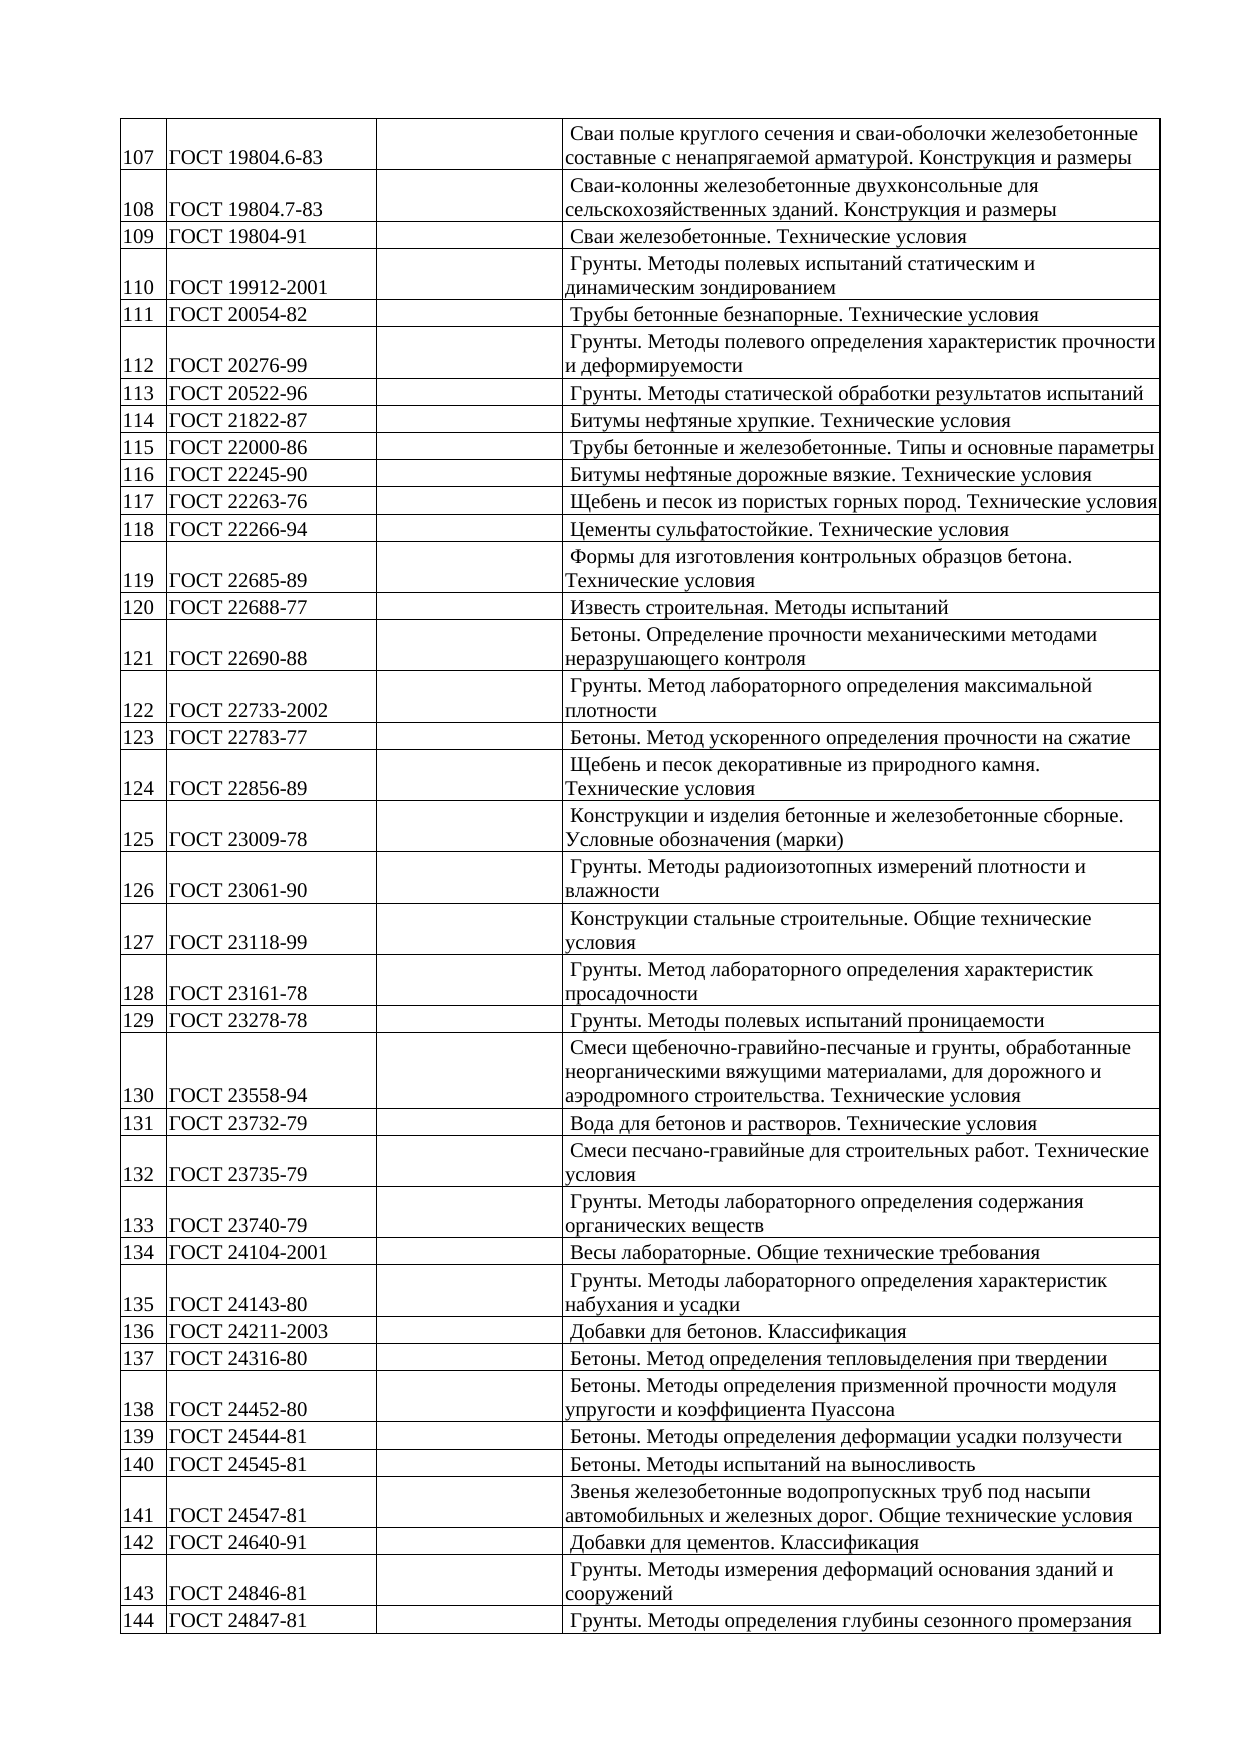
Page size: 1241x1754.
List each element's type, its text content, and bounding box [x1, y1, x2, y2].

table_cell [377, 904, 562, 954]
table_cell 141 [121, 1477, 166, 1527]
table_cell ГОСТ 22266-94 [167, 515, 376, 541]
table_cell [377, 327, 562, 377]
table_cell ГОСТ 19804-91 [167, 222, 376, 248]
table_cell ГОСТ 20276-99 [167, 327, 376, 377]
table_cell Битумы нефтяные дорожные вязкие. Технические условия [563, 460, 1159, 486]
table_cell ГОСТ 22688-77 [167, 593, 376, 619]
table_cell ГОСТ 22783-77 [167, 723, 376, 749]
table_cell Бетоны. Методы определения призменной прочности модуля упругости и коэффициента Пуассона [563, 1371, 1159, 1421]
table_cell ГОСТ 24104-2001 [167, 1238, 376, 1264]
table_cell 122 [121, 671, 166, 722]
table_cell ГОСТ 24452-80 [167, 1371, 376, 1421]
table_cell Бетоны. Определение прочности механическими методами неразрушающего контроля [563, 620, 1159, 670]
table_cell [377, 1344, 562, 1370]
table_cell Конструкции и изделия бетонные и железобетонные сборные. Условные обозначения (марки) [563, 801, 1159, 851]
table_cell Звенья железобетонные водопропускных труб под насыпи автомобильных и железных дорог. Общие технические условия [563, 1477, 1159, 1527]
table_cell 119 [121, 542, 166, 592]
table_cell ГОСТ 23558-94 [167, 1033, 376, 1107]
table_cell Бетоны. Методы испытаний на выносливость [563, 1450, 1159, 1476]
table_cell Грунты. Методы измерения деформаций основания зданий и сооружений [563, 1555, 1159, 1605]
table_cell 109 [121, 222, 166, 248]
table_cell [377, 460, 562, 486]
table_cell Цементы сульфатостойкие. Технические условия [563, 515, 1159, 541]
table_cell [377, 1006, 562, 1032]
table_cell [377, 542, 562, 592]
table_cell [377, 515, 562, 541]
table_cell Добавки для цементов. Классификация [563, 1528, 1159, 1554]
table_cell 142 [121, 1528, 166, 1554]
table_cell Весы лабораторные. Общие технические требования [563, 1238, 1159, 1264]
table_cell ГОСТ 23118-99 [167, 904, 376, 954]
table_cell 127 [121, 904, 166, 954]
table_cell 132 [121, 1136, 166, 1186]
table_cell ГОСТ 22245-90 [167, 460, 376, 486]
table_cell ГОСТ 24547-81 [167, 1477, 376, 1527]
table_cell ГОСТ 22685-89 [167, 542, 376, 592]
table_cell ГОСТ 19804.7-83 [167, 170, 376, 221]
table_cell 117 [121, 487, 166, 513]
table_cell Сваи-колонны железобетонные двухконсольные для сельскохозяйственных зданий. Конструкция и размеры [563, 170, 1159, 221]
table_cell 108 [121, 170, 166, 221]
table_cell 126 [121, 852, 166, 902]
table_cell Бетоны. Метод определения тепловыделения при твердении [563, 1344, 1159, 1370]
table_cell 110 [121, 249, 166, 299]
table_cell [377, 433, 562, 459]
table_cell 125 [121, 801, 166, 851]
table_cell [377, 1033, 562, 1107]
table_cell [377, 593, 562, 619]
table_cell 144 [121, 1606, 166, 1632]
table_cell Трубы бетонные безнапорные. Технические условия [563, 300, 1159, 326]
table_cell Грунты. Методы полевых испытаний статическим и динамическим зондированием [563, 249, 1159, 299]
table_cell ГОСТ 24846-81 [167, 1555, 376, 1605]
table_cell ГОСТ 23740-79 [167, 1187, 376, 1237]
table_cell 111 [121, 300, 166, 326]
table_cell ГОСТ 22690-88 [167, 620, 376, 670]
table_cell [377, 1109, 562, 1135]
table_cell [377, 379, 562, 405]
table_cell ГОСТ 24211-2003 [167, 1317, 376, 1343]
table_cell 113 [121, 379, 166, 405]
table_cell Битумы нефтяные хрупкие. Технические условия [563, 406, 1159, 432]
table_cell ГОСТ 24316-80 [167, 1344, 376, 1370]
table_cell 140 [121, 1450, 166, 1476]
table_cell ГОСТ 23161-78 [167, 955, 376, 1005]
table_cell 107 [121, 119, 166, 169]
table_cell 143 [121, 1555, 166, 1605]
table_cell Бетоны. Методы определения деформации усадки ползучести [563, 1422, 1159, 1448]
table_cell [377, 1317, 562, 1343]
table_cell [377, 1422, 562, 1448]
table_cell 116 [121, 460, 166, 486]
table_cell Грунты. Методы радиоизотопных измерений плотности и влажности [563, 852, 1159, 902]
table_cell [377, 1477, 562, 1527]
table_cell ГОСТ 19912-2001 [167, 249, 376, 299]
table_cell 120 [121, 593, 166, 619]
table_cell [377, 955, 562, 1005]
table_cell 124 [121, 750, 166, 800]
table_cell 136 [121, 1317, 166, 1343]
table_cell ГОСТ 23009-78 [167, 801, 376, 851]
table_cell 137 [121, 1344, 166, 1370]
table_cell ГОСТ 24143-80 [167, 1265, 376, 1316]
table_cell 112 [121, 327, 166, 377]
table_cell [377, 300, 562, 326]
table_cell [377, 1136, 562, 1186]
table_cell Вода для бетонов и растворов. Технические условия [563, 1109, 1159, 1135]
table_cell [377, 1450, 562, 1476]
table_cell 121 [121, 620, 166, 670]
table_cell Грунты. Методы лабораторного определения характеристик набухания и усадки [563, 1265, 1159, 1316]
table_cell [377, 249, 562, 299]
table_cell Грунты. Методы полевого определения характеристик прочности и деформируемости [563, 327, 1159, 377]
table_cell ГОСТ 20054-82 [167, 300, 376, 326]
table_cell ГОСТ 19804.6-83 [167, 119, 376, 169]
table_cell Смеси песчано-гравийные для строительных работ. Технические условия [563, 1136, 1159, 1186]
table_cell 131 [121, 1109, 166, 1135]
table_cell Конструкции стальные строительные. Общие технические условия [563, 904, 1159, 954]
table_cell [377, 222, 562, 248]
table_cell [377, 1265, 562, 1316]
table_cell 128 [121, 955, 166, 1005]
table_cell [377, 406, 562, 432]
table_cell [377, 1528, 562, 1554]
table_cell ГОСТ 23061-90 [167, 852, 376, 902]
table_cell ГОСТ 24544-81 [167, 1422, 376, 1448]
table_cell [377, 750, 562, 800]
table_cell [377, 487, 562, 513]
table_cell 129 [121, 1006, 166, 1032]
table_cell 138 [121, 1371, 166, 1421]
table_cell Добавки для бетонов. Классификация [563, 1317, 1159, 1343]
table_cell 133 [121, 1187, 166, 1237]
table_cell Грунты. Метод лабораторного определения характеристик просадочности [563, 955, 1159, 1005]
table_cell Грунты. Методы лабораторного определения содержания органических веществ [563, 1187, 1159, 1237]
table_cell [377, 671, 562, 722]
table_cell Щебень и песок из пористых горных пород. Технические условия [563, 487, 1159, 513]
table_cell [377, 170, 562, 221]
table_cell ГОСТ 22000-86 [167, 433, 376, 459]
table_cell Известь строительная. Методы испытаний [563, 593, 1159, 619]
table_cell Грунты. Методы определения глубины сезонного промерзания [563, 1606, 1159, 1632]
table_cell Грунты. Методы полевых испытаний проницаемости [563, 1006, 1159, 1032]
table_cell Трубы бетонные и железобетонные. Типы и основные параметры [563, 433, 1159, 459]
table_cell Бетоны. Метод ускоренного определения прочности на сжатие [563, 723, 1159, 749]
table_cell 134 [121, 1238, 166, 1264]
table_cell 130 [121, 1033, 166, 1107]
table_cell 115 [121, 433, 166, 459]
table_cell ГОСТ 23278-78 [167, 1006, 376, 1032]
table_cell [377, 723, 562, 749]
table_cell Смеси щебеночно-гравийно-песчаные и грунты, обработанные неорганическими вяжущими материалами, для дорожного и аэродромного строительства. Технические условия [563, 1033, 1159, 1107]
table_cell [377, 1371, 562, 1421]
table_cell Щебень и песок декоративные из природного камня. Технические условия [563, 750, 1159, 800]
table_cell Сваи железобетонные. Технические условия [563, 222, 1159, 248]
table_cell [377, 852, 562, 902]
table_cell ГОСТ 24640-91 [167, 1528, 376, 1554]
table_cell ГОСТ 22733-2002 [167, 671, 376, 722]
table_cell ГОСТ 23735-79 [167, 1136, 376, 1186]
table_cell Формы для изготовления контрольных образцов бетона. Технические условия [563, 542, 1159, 592]
table_cell ГОСТ 21822-87 [167, 406, 376, 432]
table_cell [377, 1238, 562, 1264]
table_cell Грунты. Метод лабораторного определения максимальной плотности [563, 671, 1159, 722]
table_cell [377, 119, 562, 169]
table_cell ГОСТ 23732-79 [167, 1109, 376, 1135]
table_cell [377, 620, 562, 670]
table_cell 139 [121, 1422, 166, 1448]
table_cell 135 [121, 1265, 166, 1316]
table_cell [377, 1606, 562, 1632]
table_cell 114 [121, 406, 166, 432]
table_cell [377, 1187, 562, 1237]
table_cell ГОСТ 20522-96 [167, 379, 376, 405]
table_cell ГОСТ 22263-76 [167, 487, 376, 513]
table_cell ГОСТ 24545-81 [167, 1450, 376, 1476]
table_cell 118 [121, 515, 166, 541]
table_cell Сваи полые круглого сечения и сваи-оболочки железобетонные составные с ненапрягаемой арматурой. Конструкция и размеры [563, 119, 1159, 169]
table_cell ГОСТ 22856-89 [167, 750, 376, 800]
table_cell 123 [121, 723, 166, 749]
table_cell Грунты. Методы статической обработки результатов испытаний [563, 379, 1159, 405]
table_cell ГОСТ 24847-81 [167, 1606, 376, 1632]
table_cell [377, 1555, 562, 1605]
table_cell [377, 801, 562, 851]
